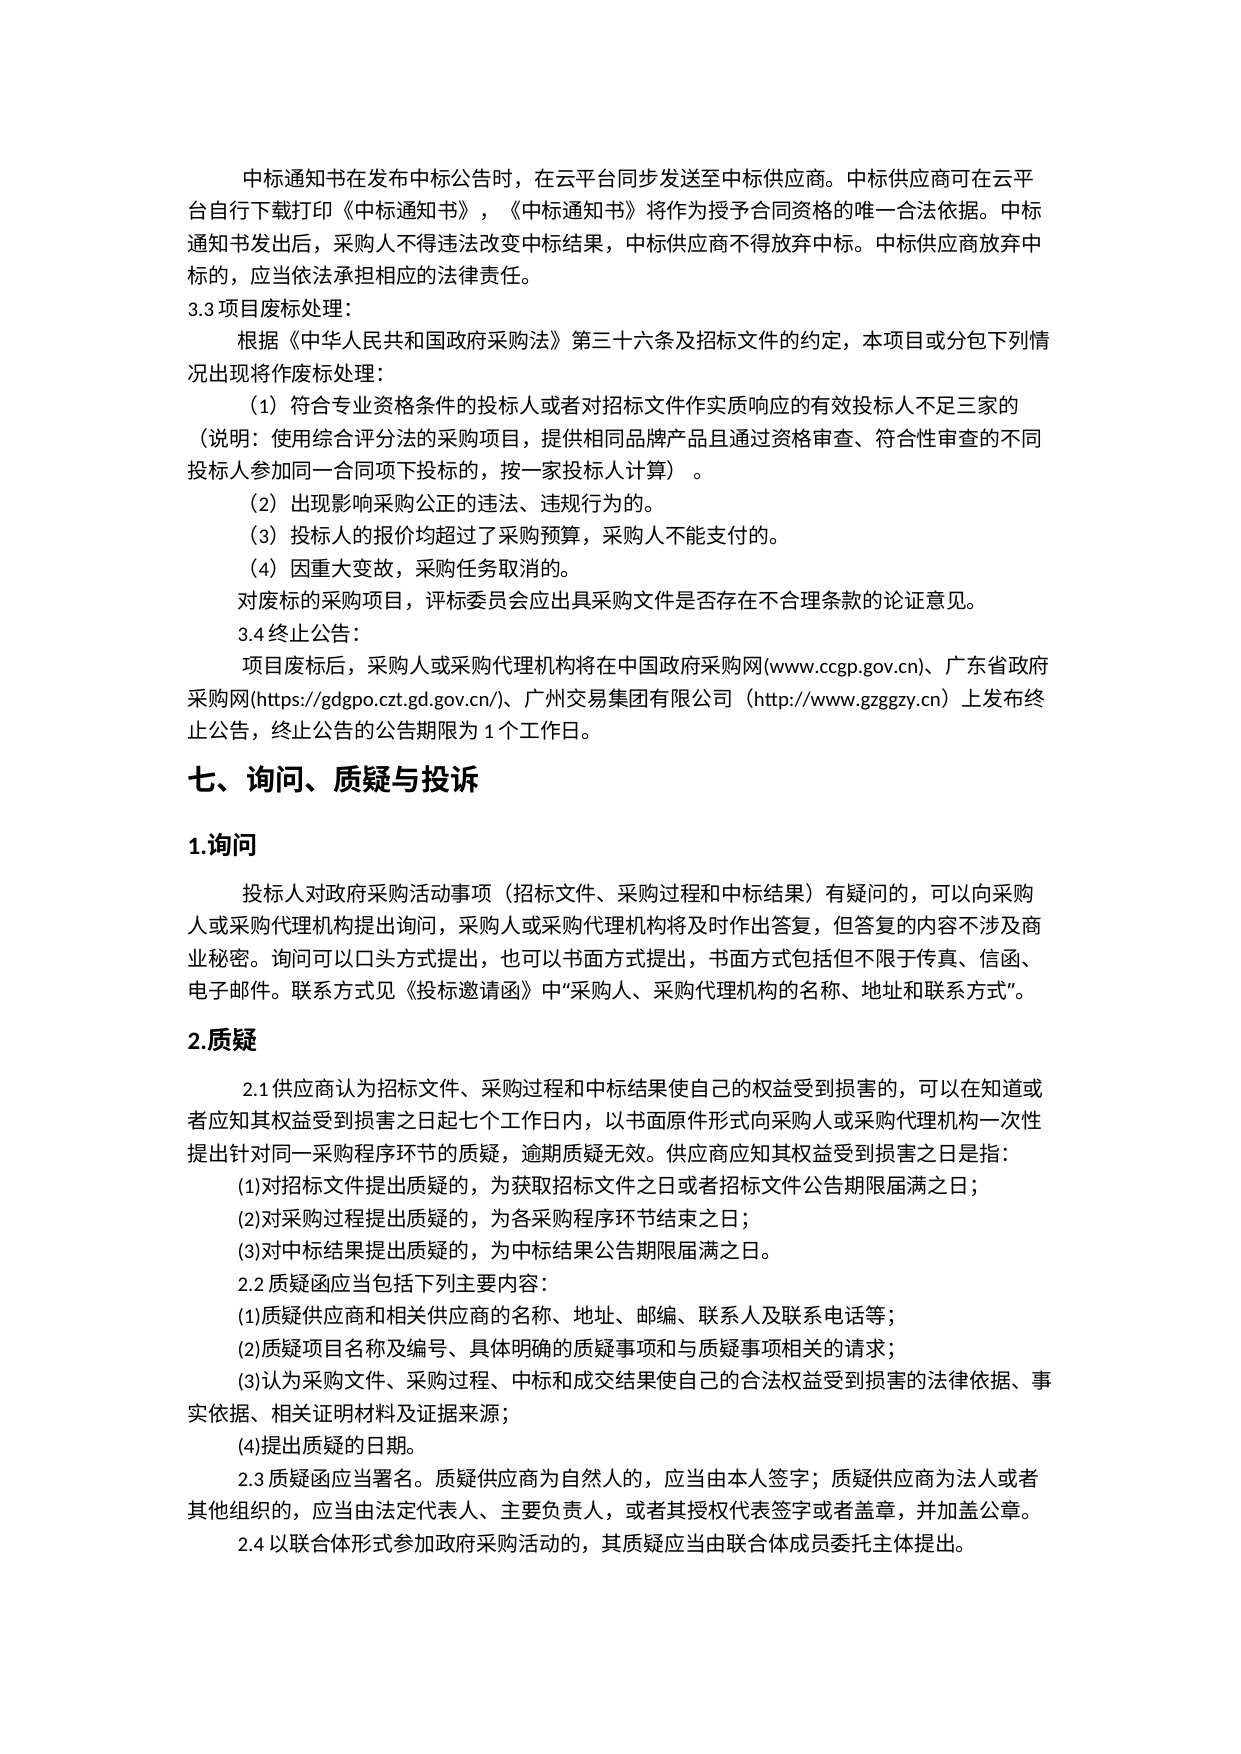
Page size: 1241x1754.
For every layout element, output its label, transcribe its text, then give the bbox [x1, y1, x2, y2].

text 3.4终止公告： [187, 617, 1053, 649]
text 2.4以联合体形式参加政府采购活动的，其质疑应当由联合体成员委托主体提出。 [187, 1527, 1053, 1559]
text (1)质疑供应商和相关供应商的名称、地址、邮编、联系人及联系电话等； [187, 1299, 1053, 1332]
text 1.询问 [187, 812, 1053, 877]
text 根据《中华人民共和国政府采购法》第三十六条及招标文件的约定，本项目或分包下列情况出现将作废标处理： [187, 324, 1053, 389]
text （4）因重大变故，采购任务取消的。 [187, 552, 1053, 584]
text 2.3 质疑函应当署名。质疑供应商为自然人的，应当由本人签字；质疑供应商为法人或者其他组织的，应当由法定代表人、主要负责人，或者其授权代表签字或者盖章，并加盖公章。 [187, 1462, 1053, 1527]
text (3)对中标结果提出质疑的，为中标结果公告期限届满之日。 [187, 1234, 1053, 1267]
text 2.质疑 [187, 1007, 1053, 1072]
text (3)认为采购文件、采购过程、中标和成交结果使自己的合法权益受到损害的法律依据、事实依据、相关证明材料及证据来源； [187, 1364, 1053, 1429]
text (4)提出质疑的日期。 [187, 1429, 1053, 1462]
text 2.2质疑函应当包括下列主要内容： [187, 1267, 1053, 1299]
text 对废标的采购项目，评标委员会应出具采购文件是否存在不合理条款的论证意见。 [187, 584, 1053, 617]
text （1）符合专业资格条件的投标人或者对招标文件作实质响应的有效投标人不足三家的（说明：使用综合评分法的采购项目，提供相同品牌产品且通过资格审查、符合性审查的不同投标人参加同一合同项下投标的，按一家投标人计算） 。 [187, 389, 1053, 487]
text （2）出现影响采购公正的违法、违规行为的。 [187, 487, 1053, 519]
text 2.1供应商认为招标文件、采购过程和中标结果使自己的权益受到损害的，可以在知道或者应知其权益受到损害之日起七个工作日内，以书面原件形式向采购人或采购代理机构一次性提出针对同一采购程序环节的质疑，逾期质疑无效。供应商应知其权益受到损害之日是指： [187, 1072, 1053, 1169]
text 中标通知书在发布中标公告时，在云平台同步发送至中标供应商。中标供应商可在云平台自行下载打印《中标通知书》，《中标通知书》将作为授予合同资格的唯一合法依据。中标通知书发出后，采购人不得违法改变中标结果，中标供应商不得放弃中标。中标供应商放弃中标的，应当依法承担相应的法律责任。 [187, 162, 1053, 292]
text (2)对采购过程提出质疑的，为各采购程序环节结束之日； [187, 1202, 1053, 1234]
text 项目废标后，采购人或采购代理机构将在中国政府采购网(www.ccgp.gov.cn)、广东省政府采购网(https://gdgpo.czt.gd.gov.cn/)、广州交易集团有限公司（http://www.gzggzy.cn）上发布终止公告，终止公告的公告期限为1个工作日。 [187, 649, 1053, 747]
text 3.3项目废标处理： [187, 292, 1053, 324]
text 投标人对政府采购活动事项（招标文件、采购过程和中标结果）有疑问的，可以向采购人或采购代理机构提出询问，采购人或采购代理机构将及时作出答复，但答复的内容不涉及商业秘密。询问可以口头方式提出，也可以书面方式提出，书面方式包括但不限于传真、信函、电子邮件。联系方式见《投标邀请函》中“采购人、采购代理机构的名称、地址和联系方式”。 [187, 877, 1053, 1007]
text (1)对招标文件提出质疑的，为获取招标文件之日或者招标文件公告期限届满之日； [187, 1169, 1053, 1202]
text 七、询问、质疑与投诉 [187, 747, 1053, 812]
text (2)质疑项目名称及编号、具体明确的质疑事项和与质疑事项相关的请求； [187, 1332, 1053, 1364]
text （3）投标人的报价均超过了采购预算，采购人不能支付的。 [187, 519, 1053, 552]
